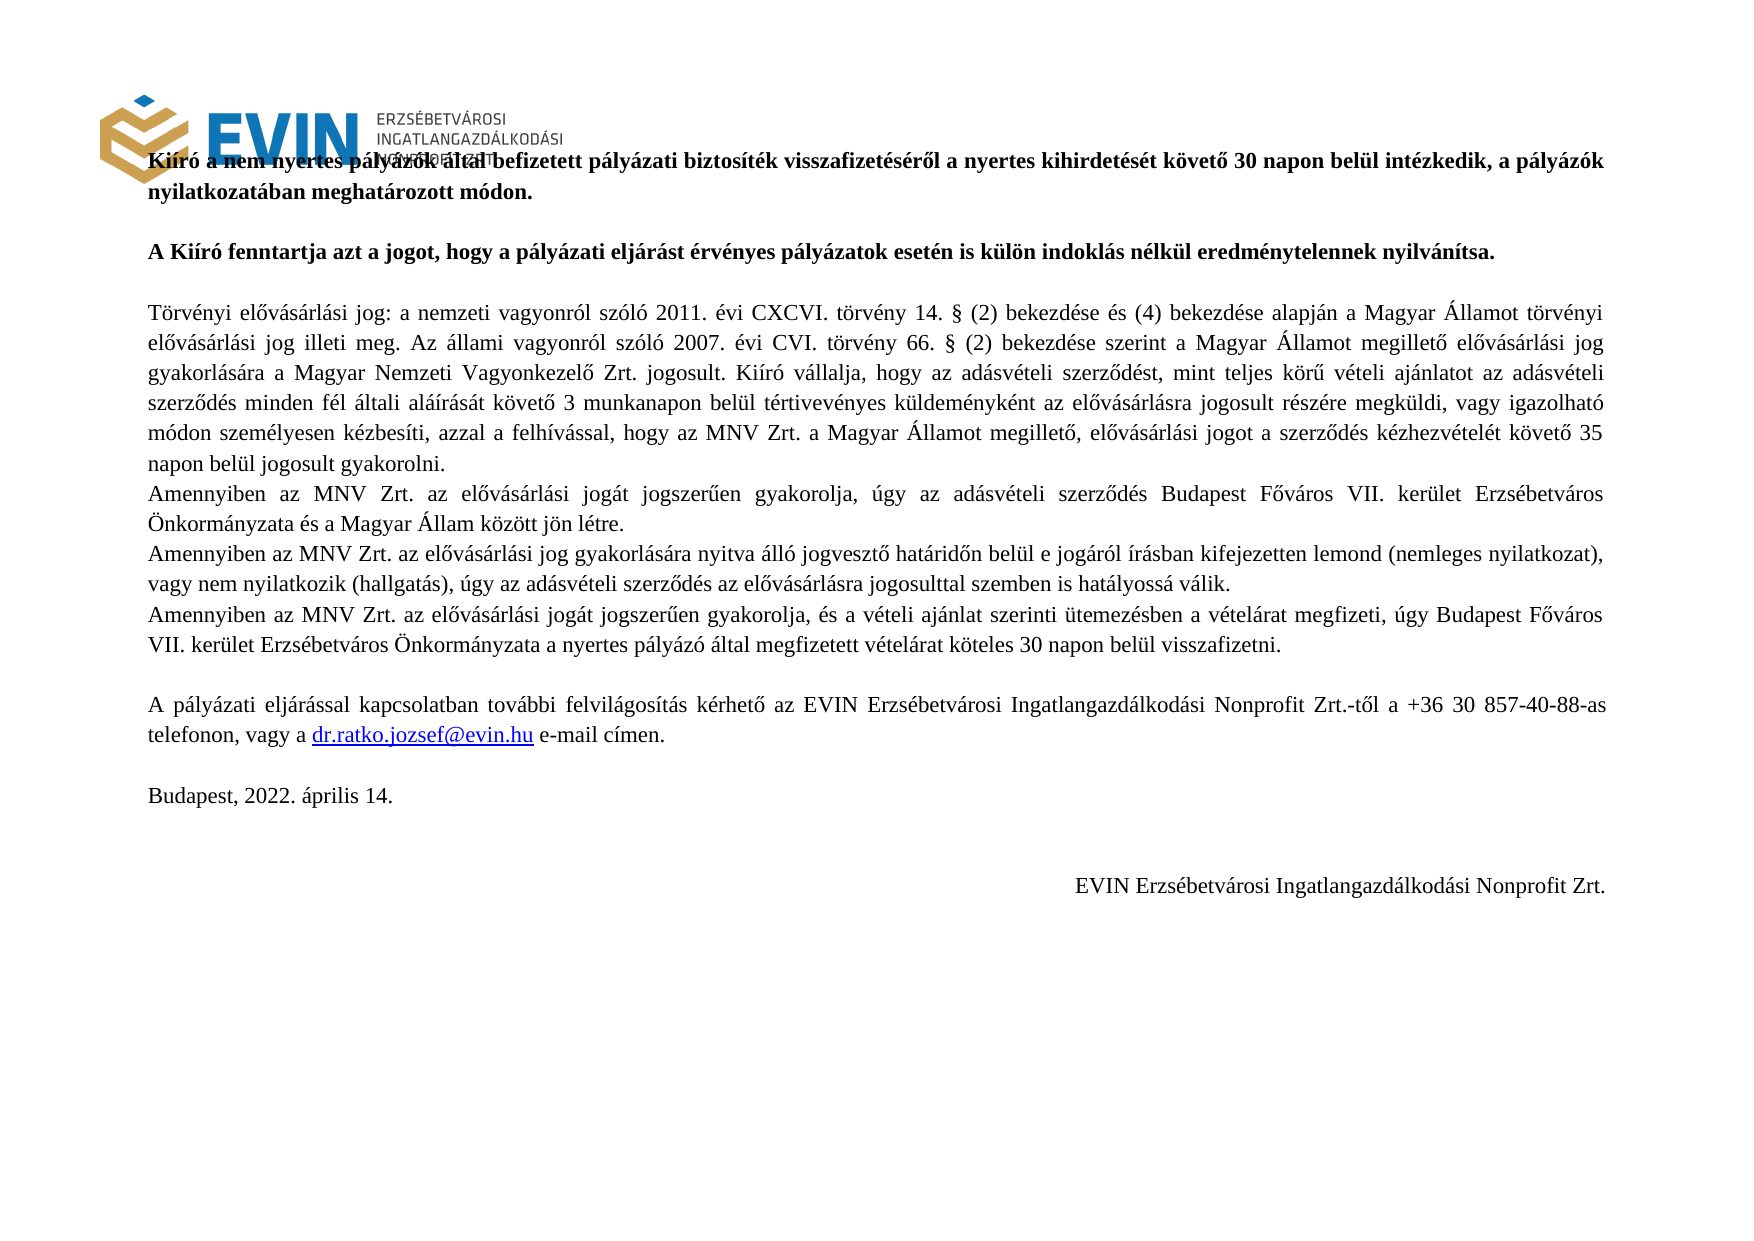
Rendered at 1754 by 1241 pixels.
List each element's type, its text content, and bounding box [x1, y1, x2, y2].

picture [0, 16, 1240, 239]
text Amennyiben az MNV Zrt. az elővásárlási jog gyakorlására nyitva álló jogvesztő határidőn belül e jogáról írásban kifejezetten lemond (nemleges nyilatkozat), vagy nem nyilatkozik (hallgatás), úgy az adásvételi szerződés az elővásárlásra jogosulttal szemben is hatályossá válik. [148, 540, 1606, 597]
text Budapest, 2022. április 14. [148, 782, 1606, 808]
text EVIN Erzsébetvárosi Ingatlangazdálkodási Nonprofit Zrt. [148, 873, 1606, 899]
text Kiíró a nem nyertes pályázók által befizetett pályázati biztosíték visszafizetéséről a nyertes kihirdetését követő 30 napon belül intézkedik, a pályázók nyilatkozatában meghatározott módon. [148, 148, 1606, 204]
text A pályázati eljárással kapcsolatban további felvilágosítás kérhető az EVIN Erzsébetvárosi Ingatlangazdálkodási Nonprofit Zrt.-től a +36 30 857-40-88-as telefonon, vagy a dr.ratko.jozsef@evin.hu e-mail címen. [148, 691, 1606, 748]
text A Kiíró fenntartja azt a jogot, hogy a pályázati eljárást érvényes pályázatok esetén is külön indoklás nélkül eredménytelennek nyilvánítsa. [148, 238, 1606, 264]
text Amennyiben az MNV Zrt. az elővásárlási jogát jogszerűen gyakorolja, úgy az adásvételi szerződés Budapest Főváros VII. kerület Erzsébetváros Önkormányzata és a Magyar Állam között jön létre. [148, 480, 1606, 536]
text Amennyiben az MNV Zrt. az elővásárlási jogát jogszerűen gyakorolja, és a vételi ajánlat szerinti ütemezésben a vételárat megfizeti, úgy Budapest Főváros VII. kerület Erzsébetváros Önkormányzata a nyertes pályázó által megfizetett vételárat köteles 30 napon belül visszafizetni. [148, 601, 1606, 657]
text Törvényi elővásárlási jog: a nemzeti vagyonról szóló 2011. évi CXCVI. törvény 14. § (2) bekezdése és (4) bekezdése alapján a Magyar Államot törvényi elővásárlási jog illeti meg. Az állami vagyonról szóló 2007. évi CVI. törvény 66. § (2) bekezdése szerint a Magyar Államot megillető elővásárlási jog gyakorlására a Magyar Nemzeti Vagyonkezelő Zrt. jogosult. Kiíró vállalja, hogy az adásvételi szerződést, mint teljes körű vételi ajánlatot az adásvételi szerződés minden fél általi aláírását követő 3 munkanapon belül tértivevényes küldeményként az elővásárlásra jogosult részére megküldi, vagy igazolható módon személyesen kézbesíti, azzal a felhívással, hogy az MNV Zrt. a Magyar Államot megillető, elővásárlási jogot a szerződés kézhezvételét követő 35 napon belül jogosult gyakorolni. [148, 299, 1606, 476]
